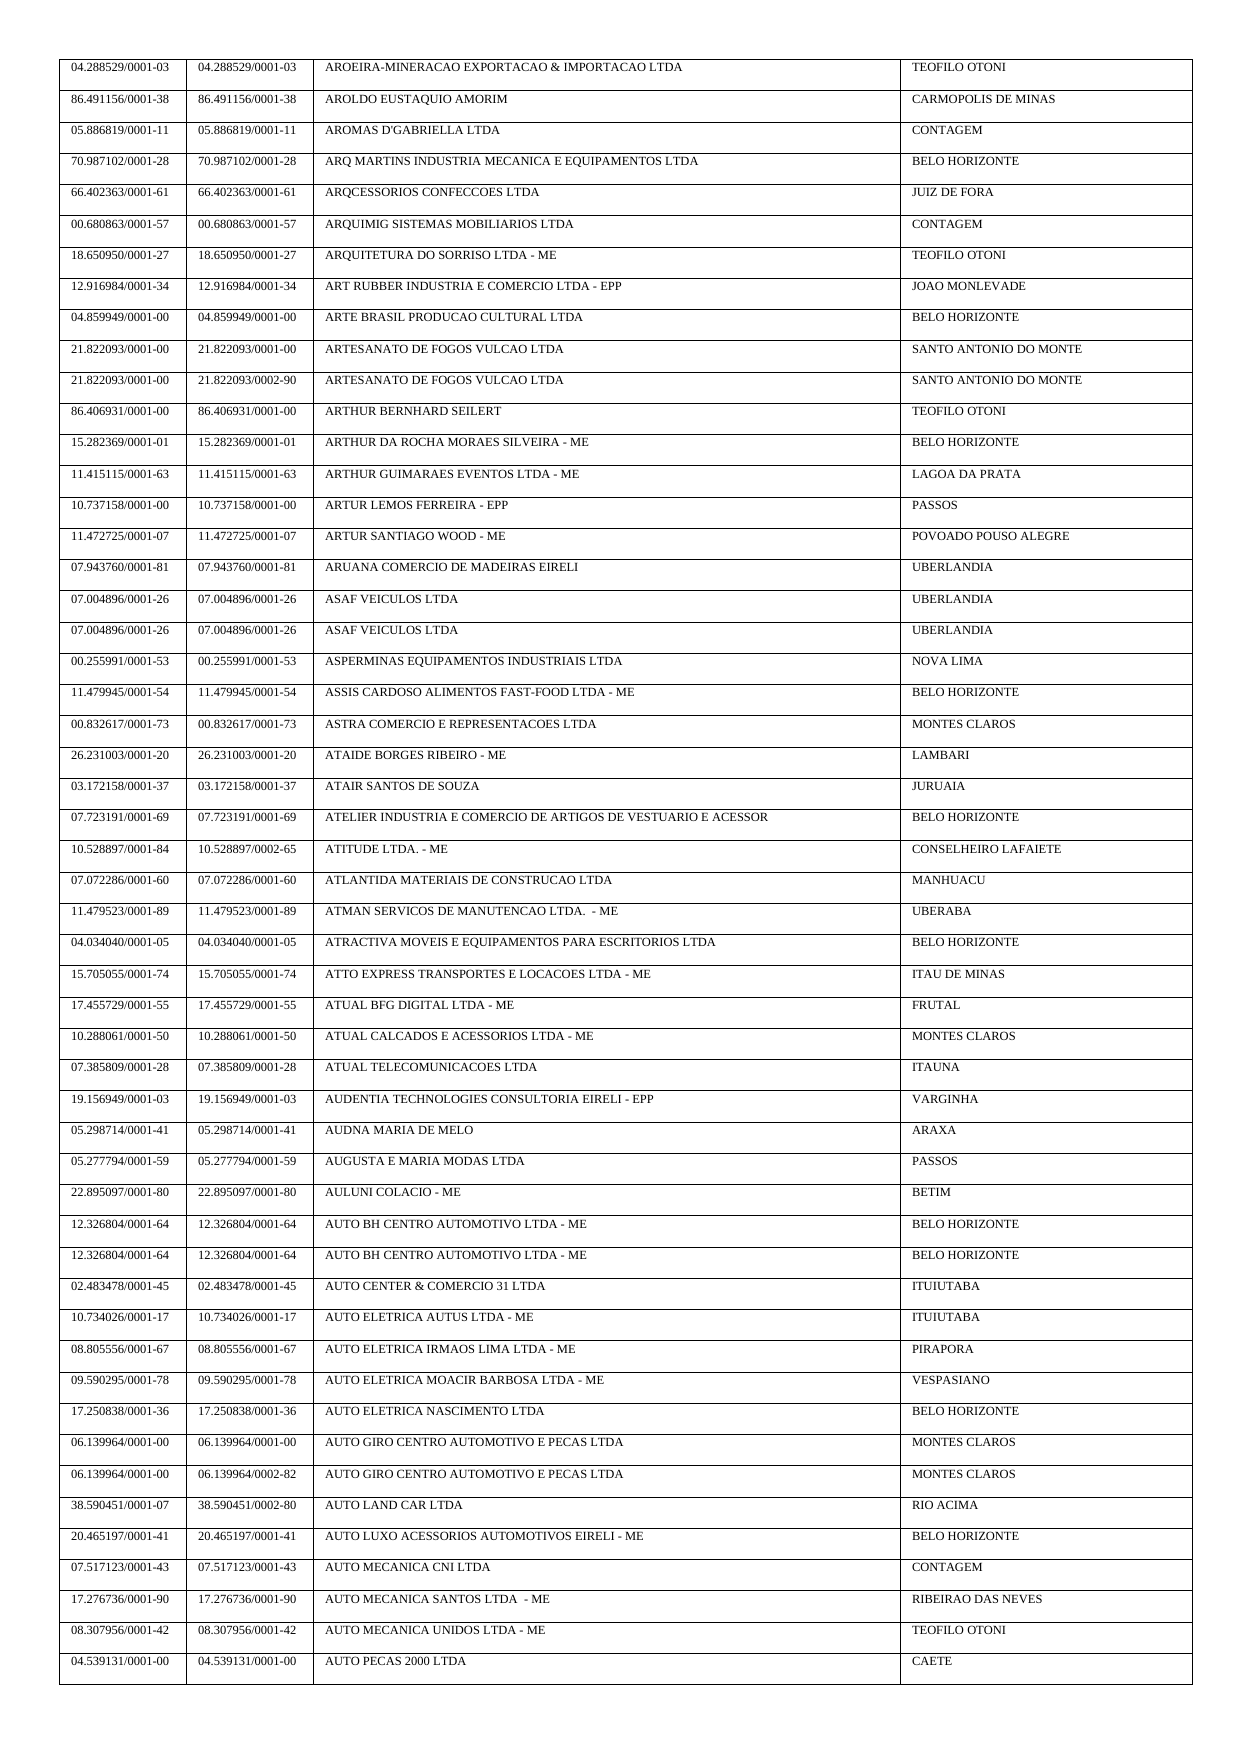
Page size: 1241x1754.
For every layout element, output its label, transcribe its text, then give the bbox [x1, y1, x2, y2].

table_cell 02.483478/0001-45 [60, 1279, 186, 1309]
table_cell NOVA LIMA [901, 654, 1192, 684]
table_cell 21.822093/0002-90 [187, 373, 313, 403]
table_cell JOAO MONLEVADE [901, 279, 1192, 309]
table_cell 18.650950/0001-27 [60, 248, 186, 278]
table_cell 00.255991/0001-53 [60, 654, 186, 684]
table_cell TEOFILO OTONI [901, 248, 1192, 278]
table_cell ITUIUTABA [901, 1310, 1192, 1340]
table_cell 12.326804/0001-64 [60, 1216, 186, 1247]
table_cell ARTESANATO DE FOGOS VULCAO LTDA [314, 341, 900, 372]
table_cell AUDNA MARIA DE MELO [314, 1123, 900, 1153]
table_cell CAETE [901, 1654, 1192, 1684]
table_cell 66.402363/0001-61 [60, 185, 186, 215]
table_cell 11.479523/0001-89 [60, 904, 186, 934]
table_cell 07.723191/0001-69 [60, 810, 186, 840]
table_cell 07.517123/0001-43 [60, 1560, 186, 1590]
table_cell 38.590451/0001-07 [60, 1498, 186, 1528]
table_cell AUTO LAND CAR LTDA [314, 1498, 900, 1528]
table_cell ATAIDE BORGES RIBEIRO - ME [314, 748, 900, 778]
table_cell AUTO ELETRICA NASCIMENTO LTDA [314, 1404, 900, 1434]
table_cell 07.723191/0001-69 [187, 810, 313, 840]
table_cell ARAXA [901, 1123, 1192, 1153]
table_cell VESPASIANO [901, 1373, 1192, 1403]
table_cell ATELIER INDUSTRIA E COMERCIO DE ARTIGOS DE VESTUARIO E ACESSOR [314, 810, 900, 840]
table_cell SANTO ANTONIO DO MONTE [901, 341, 1192, 372]
table_cell AUTO PECAS 2000 LTDA [314, 1654, 900, 1684]
table_cell 09.590295/0001-78 [187, 1373, 313, 1403]
table_cell 12.916984/0001-34 [187, 279, 313, 309]
table_cell PIRAPORA [901, 1341, 1192, 1372]
table_cell BELO HORIZONTE [901, 435, 1192, 465]
table_cell PASSOS [901, 498, 1192, 528]
table_cell CONTAGEM [901, 1560, 1192, 1590]
table_cell 07.004896/0001-26 [187, 591, 313, 622]
table_cell 08.805556/0001-67 [60, 1341, 186, 1372]
table_cell MONTES CLAROS [901, 1435, 1192, 1465]
table_cell 10.734026/0001-17 [60, 1310, 186, 1340]
table_cell 10.288061/0001-50 [187, 1029, 313, 1059]
table_cell MANHUACU [901, 873, 1192, 903]
table_cell ASSIS CARDOSO ALIMENTOS FAST-FOOD LTDA - ME [314, 685, 900, 715]
table_cell TEOFILO OTONI [901, 60, 1192, 90]
table_cell CARMOPOLIS DE MINAS [901, 91, 1192, 122]
table_cell ARTUR LEMOS FERREIRA - EPP [314, 498, 900, 528]
table_cell BELO HORIZONTE [901, 685, 1192, 715]
table_cell 05.886819/0001-11 [60, 123, 186, 153]
table_cell 15.705055/0001-74 [187, 966, 313, 997]
table_cell ASPERMINAS EQUIPAMENTOS INDUSTRIAIS LTDA [314, 654, 900, 684]
table_cell CONSELHEIRO LAFAIETE [901, 841, 1192, 872]
table_cell 07.004896/0001-26 [60, 623, 186, 653]
table_cell ATRACTIVA MOVEIS E EQUIPAMENTOS PARA ESCRITORIOS LTDA [314, 935, 900, 965]
table_cell 17.276736/0001-90 [187, 1591, 313, 1622]
table_cell ARQUITETURA DO SORRISO LTDA - ME [314, 248, 900, 278]
table_cell 20.465197/0001-41 [60, 1529, 186, 1559]
table_cell 00.832617/0001-73 [187, 716, 313, 747]
table_cell TEOFILO OTONI [901, 1623, 1192, 1653]
table_cell VARGINHA [901, 1091, 1192, 1122]
table_cell 86.491156/0001-38 [60, 91, 186, 122]
table_cell ARQ MARTINS INDUSTRIA MECANICA E EQUIPAMENTOS LTDA [314, 154, 900, 184]
table_cell MONTES CLAROS [901, 1029, 1192, 1059]
table_cell POVOADO POUSO ALEGRE [901, 529, 1192, 559]
table_cell 00.832617/0001-73 [60, 716, 186, 747]
table_cell 17.250838/0001-36 [60, 1404, 186, 1434]
table_cell 07.385809/0001-28 [187, 1060, 313, 1090]
table_cell AUTO CENTER & COMERCIO 31 LTDA [314, 1279, 900, 1309]
table_cell BELO HORIZONTE [901, 1248, 1192, 1278]
table_cell 11.479945/0001-54 [60, 685, 186, 715]
table_cell AUTO MECANICA UNIDOS LTDA - ME [314, 1623, 900, 1653]
table_cell 07.072286/0001-60 [187, 873, 313, 903]
table_cell 11.472725/0001-07 [60, 529, 186, 559]
table_cell BELO HORIZONTE [901, 1404, 1192, 1434]
table_cell 10.528897/0001-84 [60, 841, 186, 872]
table_cell PASSOS [901, 1154, 1192, 1184]
table_cell 15.282369/0001-01 [60, 435, 186, 465]
table_cell 05.298714/0001-41 [60, 1123, 186, 1153]
table_cell 00.255991/0001-53 [187, 654, 313, 684]
table_cell AUTO MECANICA CNI LTDA [314, 1560, 900, 1590]
table_cell 17.276736/0001-90 [60, 1591, 186, 1622]
table_cell AUTO LUXO ACESSORIOS AUTOMOTIVOS EIRELI - ME [314, 1529, 900, 1559]
table_cell ITAU DE MINAS [901, 966, 1192, 997]
table_cell 04.288529/0001-03 [60, 60, 186, 90]
table_cell AUTO ELETRICA AUTUS LTDA - ME [314, 1310, 900, 1340]
table_cell 03.172158/0001-37 [60, 779, 186, 809]
table_cell LAGOA DA PRATA [901, 466, 1192, 497]
table_cell 10.737158/0001-00 [187, 498, 313, 528]
table_cell AUTO BH CENTRO AUTOMOTIVO LTDA - ME [314, 1248, 900, 1278]
table_cell ATMAN SERVICOS DE MANUTENCAO LTDA. - ME [314, 904, 900, 934]
table_cell AROMAS D'GABRIELLA LTDA [314, 123, 900, 153]
table_cell 12.916984/0001-34 [60, 279, 186, 309]
table_cell 08.307956/0001-42 [187, 1623, 313, 1653]
table_cell ARTHUR GUIMARAES EVENTOS LTDA - ME [314, 466, 900, 497]
table_cell AUDENTIA TECHNOLOGIES CONSULTORIA EIRELI - EPP [314, 1091, 900, 1122]
table_cell 21.822093/0001-00 [60, 341, 186, 372]
table_cell 05.277794/0001-59 [60, 1154, 186, 1184]
table_cell ATUAL CALCADOS E ACESSORIOS LTDA - ME [314, 1029, 900, 1059]
table_cell MONTES CLAROS [901, 716, 1192, 747]
table_cell UBERLANDIA [901, 591, 1192, 622]
table_cell BELO HORIZONTE [901, 810, 1192, 840]
table_cell 26.231003/0001-20 [60, 748, 186, 778]
table_cell 11.415115/0001-63 [187, 466, 313, 497]
table_cell 07.004896/0001-26 [60, 591, 186, 622]
table_cell 09.590295/0001-78 [60, 1373, 186, 1403]
table_cell 07.517123/0001-43 [187, 1560, 313, 1590]
table_cell 04.034040/0001-05 [60, 935, 186, 965]
table_cell TEOFILO OTONI [901, 404, 1192, 434]
table_cell 11.472725/0001-07 [187, 529, 313, 559]
table_cell 10.528897/0002-65 [187, 841, 313, 872]
table_cell AUGUSTA E MARIA MODAS LTDA [314, 1154, 900, 1184]
table_cell AUTO BH CENTRO AUTOMOTIVO LTDA - ME [314, 1216, 900, 1247]
table_cell 05.886819/0001-11 [187, 123, 313, 153]
table_cell 11.479523/0001-89 [187, 904, 313, 934]
table_cell CONTAGEM [901, 216, 1192, 247]
table_cell 07.072286/0001-60 [60, 873, 186, 903]
table_cell 03.172158/0001-37 [187, 779, 313, 809]
table_cell 86.406931/0001-00 [187, 404, 313, 434]
table_cell 21.822093/0001-00 [187, 341, 313, 372]
table_cell BETIM [901, 1185, 1192, 1215]
table_cell 86.406931/0001-00 [60, 404, 186, 434]
table_cell 07.385809/0001-28 [60, 1060, 186, 1090]
table_cell 07.943760/0001-81 [60, 560, 186, 590]
table_cell BELO HORIZONTE [901, 1529, 1192, 1559]
table_cell 02.483478/0001-45 [187, 1279, 313, 1309]
table_cell ART RUBBER INDUSTRIA E COMERCIO LTDA - EPP [314, 279, 900, 309]
table_cell 15.282369/0001-01 [187, 435, 313, 465]
table_cell ARQUIMIG SISTEMAS MOBILIARIOS LTDA [314, 216, 900, 247]
table_cell 10.737158/0001-00 [60, 498, 186, 528]
table_cell LAMBARI [901, 748, 1192, 778]
table_cell JUIZ DE FORA [901, 185, 1192, 215]
table_cell CONTAGEM [901, 123, 1192, 153]
table_cell 06.139964/0001-00 [60, 1435, 186, 1465]
table_cell ASTRA COMERCIO E REPRESENTACOES LTDA [314, 716, 900, 747]
table_cell 70.987102/0001-28 [60, 154, 186, 184]
table_cell AUTO ELETRICA MOACIR BARBOSA LTDA - ME [314, 1373, 900, 1403]
table_cell 10.288061/0001-50 [60, 1029, 186, 1059]
table_cell 07.004896/0001-26 [187, 623, 313, 653]
table_cell 70.987102/0001-28 [187, 154, 313, 184]
table_cell RIO ACIMA [901, 1498, 1192, 1528]
table_cell 17.250838/0001-36 [187, 1404, 313, 1434]
table_cell 38.590451/0002-80 [187, 1498, 313, 1528]
table_cell AROEIRA-MINERACAO EXPORTACAO & IMPORTACAO LTDA [314, 60, 900, 90]
table_cell ARQCESSORIOS CONFECCOES LTDA [314, 185, 900, 215]
table_cell 04.539131/0001-00 [60, 1654, 186, 1684]
table_cell ARTHUR DA ROCHA MORAES SILVEIRA - ME [314, 435, 900, 465]
table_cell 12.326804/0001-64 [187, 1248, 313, 1278]
table_cell 04.859949/0001-00 [187, 310, 313, 340]
table_cell 07.943760/0001-81 [187, 560, 313, 590]
table_cell 21.822093/0001-00 [60, 373, 186, 403]
table_cell 06.139964/0002-82 [187, 1466, 313, 1497]
table_cell 05.277794/0001-59 [187, 1154, 313, 1184]
table_cell 22.895097/0001-80 [60, 1185, 186, 1215]
table_cell ATITUDE LTDA. - ME [314, 841, 900, 872]
table_cell UBERLANDIA [901, 623, 1192, 653]
table_cell ASAF VEICULOS LTDA [314, 623, 900, 653]
table_cell ITUIUTABA [901, 1279, 1192, 1309]
table_cell UBERABA [901, 904, 1192, 934]
table_cell 04.034040/0001-05 [187, 935, 313, 965]
table_cell ATLANTIDA MATERIAIS DE CONSTRUCAO LTDA [314, 873, 900, 903]
table_cell 08.307956/0001-42 [60, 1623, 186, 1653]
table_cell ARTUR SANTIAGO WOOD - ME [314, 529, 900, 559]
table_cell BELO HORIZONTE [901, 1216, 1192, 1247]
table_cell AUTO GIRO CENTRO AUTOMOTIVO E PECAS LTDA [314, 1466, 900, 1497]
table_cell 19.156949/0001-03 [60, 1091, 186, 1122]
table_cell 17.455729/0001-55 [60, 998, 186, 1028]
table_cell FRUTAL [901, 998, 1192, 1028]
table_cell 08.805556/0001-67 [187, 1341, 313, 1372]
table_cell 05.298714/0001-41 [187, 1123, 313, 1153]
table_cell ATUAL BFG DIGITAL LTDA - ME [314, 998, 900, 1028]
table_cell ITAUNA [901, 1060, 1192, 1090]
table_cell 18.650950/0001-27 [187, 248, 313, 278]
table_cell ARUANA COMERCIO DE MADEIRAS EIRELI [314, 560, 900, 590]
table_cell JURUAIA [901, 779, 1192, 809]
table_cell 12.326804/0001-64 [60, 1248, 186, 1278]
table_cell BELO HORIZONTE [901, 935, 1192, 965]
table_cell MONTES CLAROS [901, 1466, 1192, 1497]
table_cell BELO HORIZONTE [901, 310, 1192, 340]
table_cell 20.465197/0001-41 [187, 1529, 313, 1559]
table_cell BELO HORIZONTE [901, 154, 1192, 184]
table_cell AUTO ELETRICA IRMAOS LIMA LTDA - ME [314, 1341, 900, 1372]
table_cell AUTO MECANICA SANTOS LTDA - ME [314, 1591, 900, 1622]
table_cell 04.859949/0001-00 [60, 310, 186, 340]
table_cell AULUNI COLACIO - ME [314, 1185, 900, 1215]
table_cell AROLDO EUSTAQUIO AMORIM [314, 91, 900, 122]
table_cell 66.402363/0001-61 [187, 185, 313, 215]
table_cell ATTO EXPRESS TRANSPORTES E LOCACOES LTDA - ME [314, 966, 900, 997]
table_cell 04.288529/0001-03 [187, 60, 313, 90]
table_cell 00.680863/0001-57 [187, 216, 313, 247]
table_cell 86.491156/0001-38 [187, 91, 313, 122]
table_cell 06.139964/0001-00 [60, 1466, 186, 1497]
table_cell ATAIR SANTOS DE SOUZA [314, 779, 900, 809]
table_cell ASAF VEICULOS LTDA [314, 591, 900, 622]
table_cell UBERLANDIA [901, 560, 1192, 590]
table_cell ARTESANATO DE FOGOS VULCAO LTDA [314, 373, 900, 403]
table_cell ATUAL TELECOMUNICACOES LTDA [314, 1060, 900, 1090]
table_cell 19.156949/0001-03 [187, 1091, 313, 1122]
table_cell 06.139964/0001-00 [187, 1435, 313, 1465]
table_cell 22.895097/0001-80 [187, 1185, 313, 1215]
table_cell SANTO ANTONIO DO MONTE [901, 373, 1192, 403]
table_cell 15.705055/0001-74 [60, 966, 186, 997]
table_cell AUTO GIRO CENTRO AUTOMOTIVO E PECAS LTDA [314, 1435, 900, 1465]
table_cell 12.326804/0001-64 [187, 1216, 313, 1247]
table_cell 17.455729/0001-55 [187, 998, 313, 1028]
table_cell 26.231003/0001-20 [187, 748, 313, 778]
table_cell ARTHUR BERNHARD SEILERT [314, 404, 900, 434]
table_cell 00.680863/0001-57 [60, 216, 186, 247]
table_cell 11.479945/0001-54 [187, 685, 313, 715]
table_cell ARTE BRASIL PRODUCAO CULTURAL LTDA [314, 310, 900, 340]
table_cell 04.539131/0001-00 [187, 1654, 313, 1684]
table_cell 10.734026/0001-17 [187, 1310, 313, 1340]
table_cell 11.415115/0001-63 [60, 466, 186, 497]
table_cell RIBEIRAO DAS NEVES [901, 1591, 1192, 1622]
